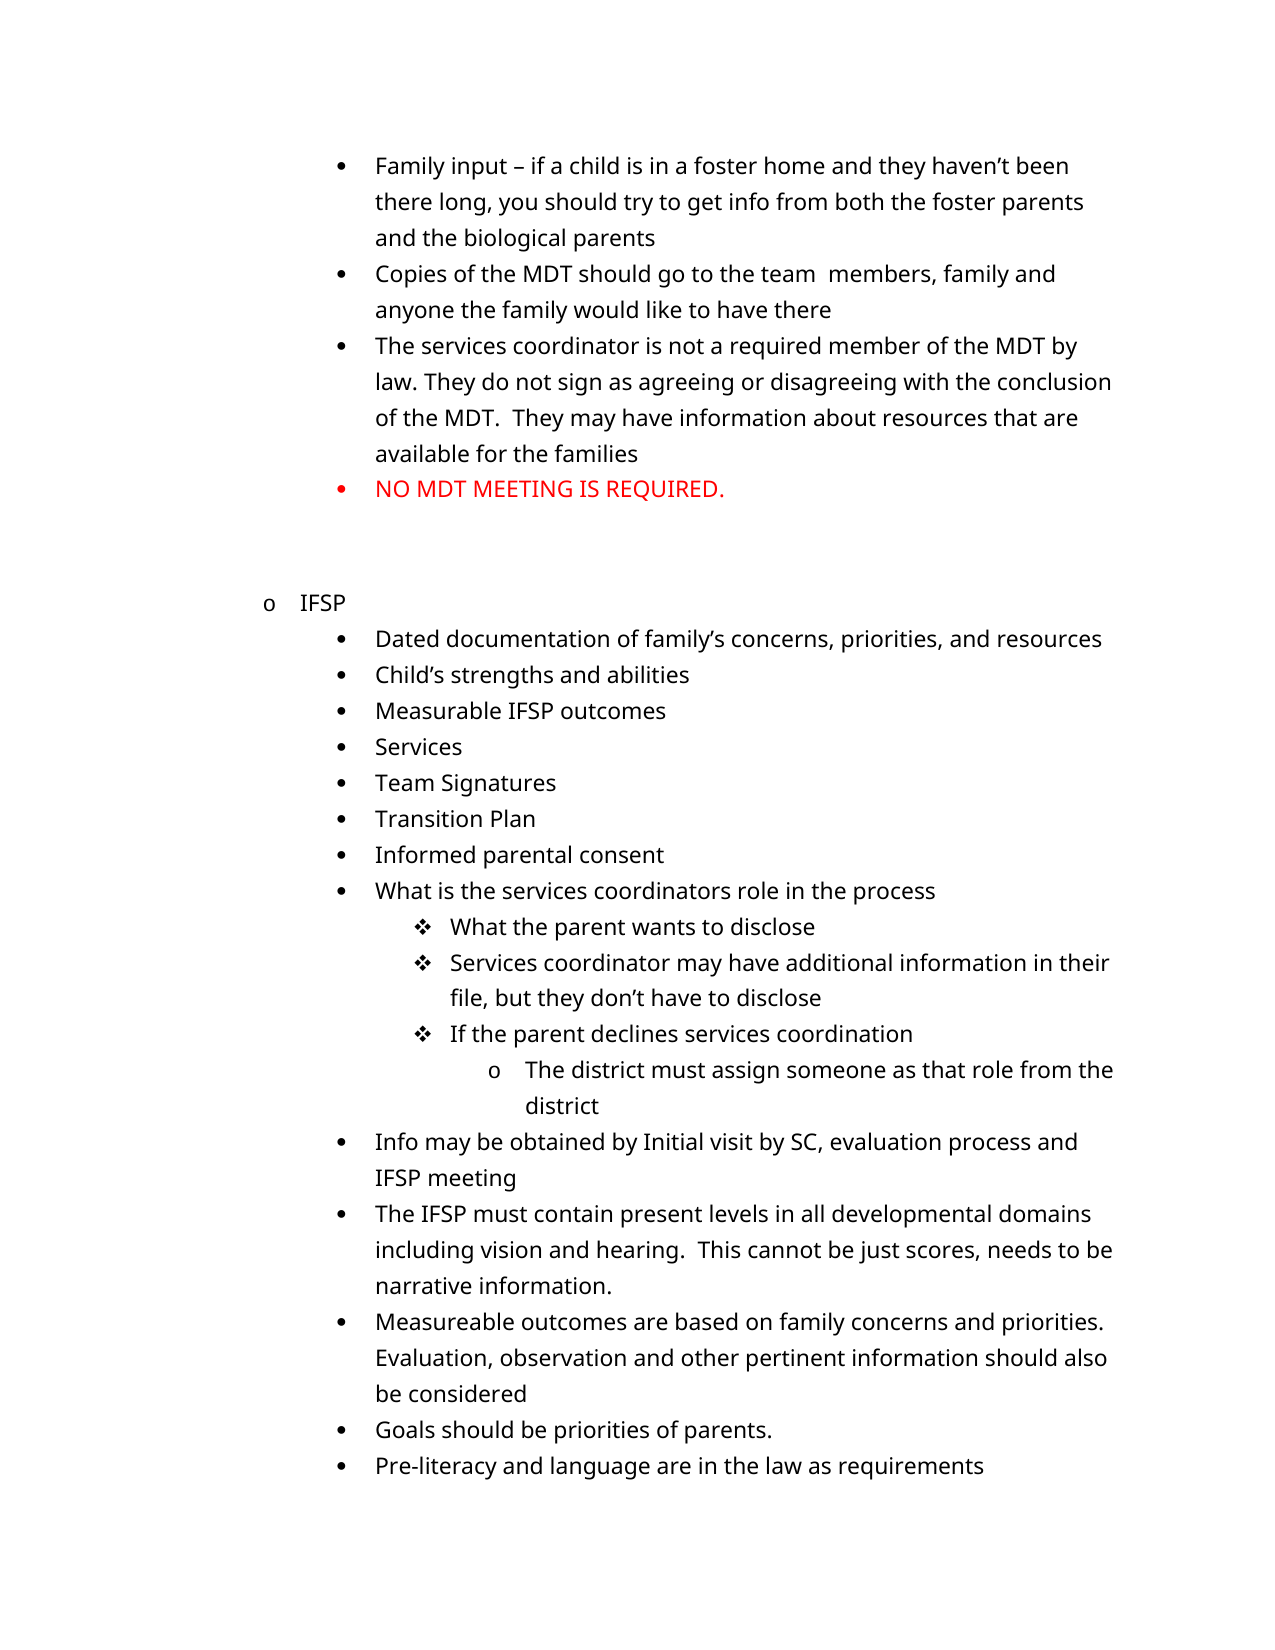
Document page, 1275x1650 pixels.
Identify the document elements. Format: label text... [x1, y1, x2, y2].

list The IFSP must contain present levels in all developmental domains including vision and hearing. This cannot be just scores, needs to be narrative information. [337, 1198, 1125, 1301]
list The services coordinator is not a required member of the MDT by law. They do not sign as agreeing or disagreeing with the conclusion of the MDT. They may have information about resources that are available for the families [337, 330, 1125, 469]
list Child’s strengths and abilities [337, 659, 1125, 690]
list Goals should be priorities of parents. [337, 1414, 1125, 1445]
list Measureable outcomes are based on family concerns and priorities. Evaluation, observation and other pertinent information should also be considered [337, 1306, 1125, 1409]
list Dated documentation of family’s concerns, priorities, and resources [337, 623, 1125, 654]
list Pre-literacy and language are in the law as requirements [337, 1450, 1125, 1481]
list Services [337, 731, 1125, 762]
list NO MDT MEETING IS REQUIRED. [337, 473, 1125, 505]
list The district must assign someone as that role from the district [487, 1054, 1125, 1122]
list Family input – if a child is in a foster home and they haven’t been there long, you should try to get info from both the foster parents and the biological parents [337, 150, 1125, 253]
list Services coordinator may have additional information in their file, but they don’t have to disclose [412, 946, 1125, 1014]
list Transition Plan [337, 803, 1125, 834]
list Team Signatures [337, 767, 1125, 798]
list If the parent declines services coordination [412, 1018, 1125, 1049]
list Copies of the MDT should go to the team members, family and anyone the family would like to have there [337, 258, 1125, 325]
list Info may be obtained by Initial visit by SC, evaluation process and IFSP meeting [337, 1126, 1125, 1193]
list What is the services coordinators role in the process [337, 874, 1125, 906]
list What the parent wants to disclose [412, 911, 1125, 942]
list Informed parental consent [337, 839, 1125, 870]
list Measurable IFSP outcomes [337, 695, 1125, 726]
list IFSP [262, 587, 1125, 618]
